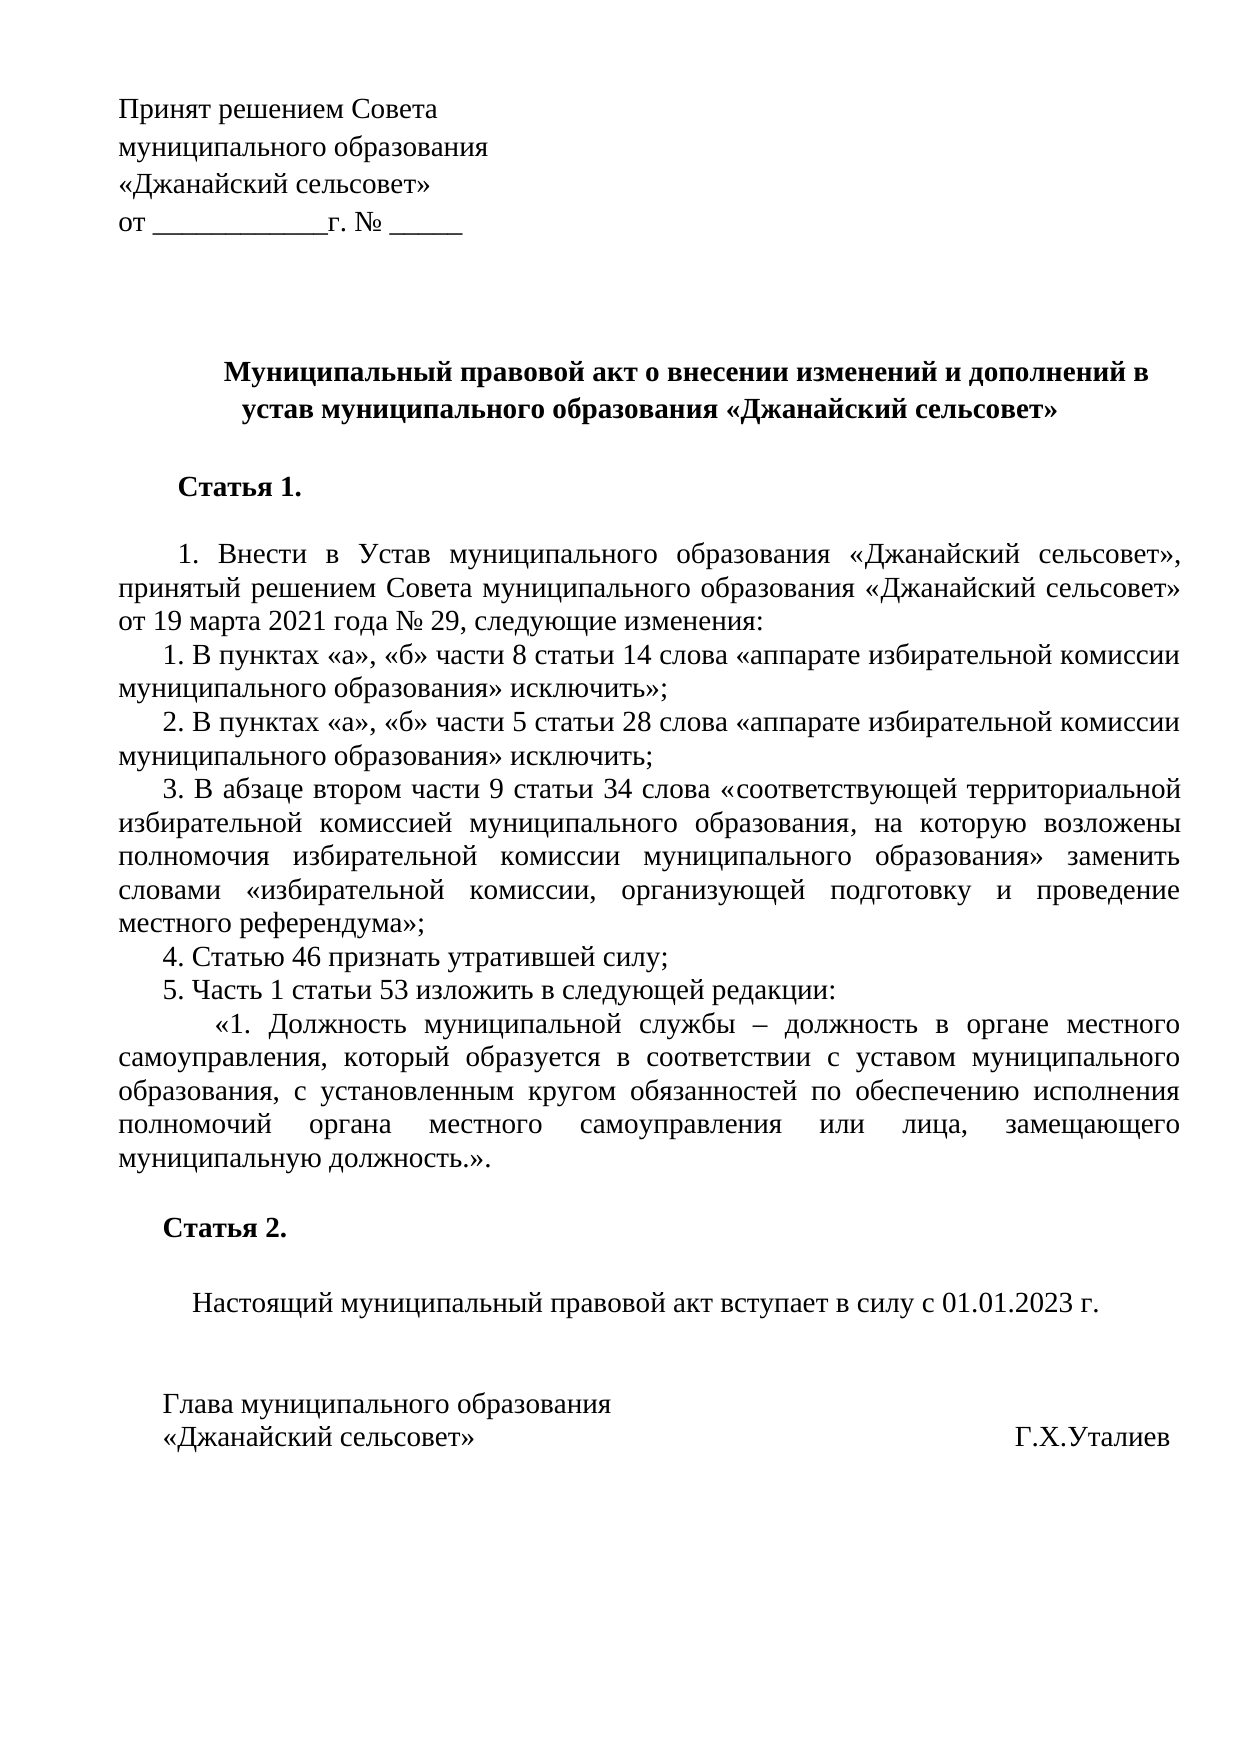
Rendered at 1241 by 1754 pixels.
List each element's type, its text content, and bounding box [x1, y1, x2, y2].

text 1. Внести в Устав муниципального образования «Джанайский сельсовет», принятый решением Совета муниципального образования «Джанайский сельсовет» от 19 марта 2021 года № 29, следующие изменения: [118, 536, 1181, 637]
text Принят решением Совета [118, 89, 1181, 126]
text Муниципальный правовой акт о внесении изменений и дополнений в устав муниципального образования «Джанайский сельсовет» [118, 351, 1181, 426]
text от ____________г. № _____ [118, 201, 1181, 239]
text 1. В пунктах «а», «б» части 8 статьи 14 слова «аппарате избирательной комиссии муниципального образования» исключить»; [118, 637, 1181, 704]
text муниципального образования [118, 126, 1181, 164]
text «1. Должность муниципальной службы – должность в органе местного самоуправления, который образуется в соответствии с уставом муниципального образования, с установленным кругом обязанностей по обеспечению исполнения полномочий органа местного самоуправления или лица, замещающего муниципальную должность.». [118, 1006, 1181, 1174]
text 2. В пунктах «а», «б» части 5 статьи 28 слова «аппарате избирательной комиссии муниципального образования» исключить; [118, 704, 1181, 771]
text «Джанайский сельсовет» [118, 164, 1181, 201]
text 4. Статью 46 признать утратившей силу; [118, 939, 1181, 972]
text «Джанайский сельсовет» Г.Х.Уталиев [118, 1420, 1181, 1453]
text 3. В абзаце втором части 9 статьи 34 слова «соответствующей территориальной избирательной комиссией муниципального образования, на которую возложены полномочия избирательной комиссии муниципального образования» заменить словами «избирательной комиссии, организующей подготовку и проведение местного референдума»; [118, 771, 1181, 939]
text Настоящий муниципальный правовой акт вступает в силу с 01.01.2023 г. [103, 1282, 1181, 1320]
text Статья 2. [118, 1207, 1181, 1245]
text 5. Часть 1 статьи 53 изложить в следующей редакции: [118, 972, 1181, 1006]
text Статья 1. [118, 469, 1181, 503]
text Глава муниципального образования [118, 1386, 1181, 1420]
